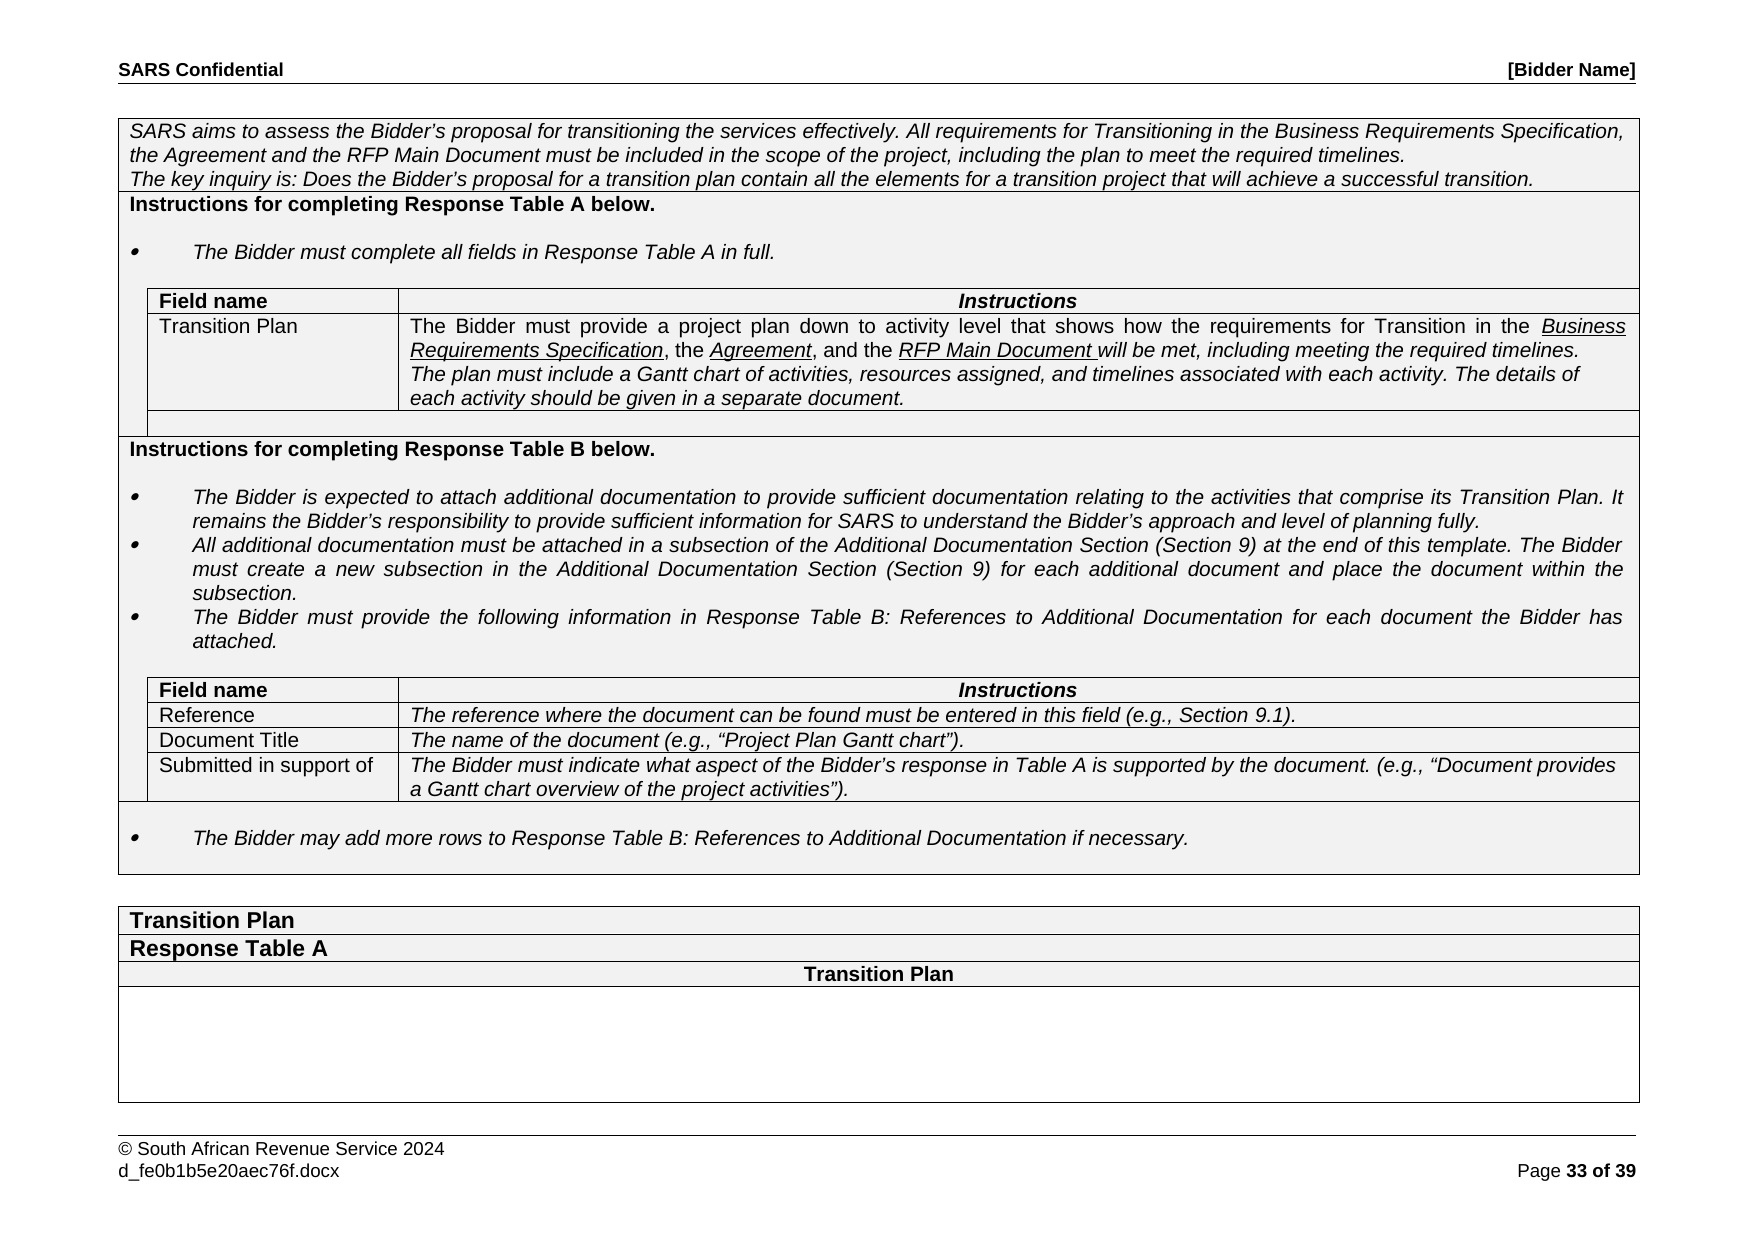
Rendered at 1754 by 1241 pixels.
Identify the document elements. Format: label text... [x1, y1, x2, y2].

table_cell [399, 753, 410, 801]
table_header Transition Plan [119, 907, 1639, 933]
table_cell Transition Plan [148, 314, 398, 410]
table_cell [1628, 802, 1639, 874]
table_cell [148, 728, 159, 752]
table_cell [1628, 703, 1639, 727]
table_cell The Bidder must provide a project plan down to activity level that shows how the requirements for Transition in the Business Requirements Specification, the Agreement, and the RFP Main Document will be met, including meeting the required timelines. The plan must include a Gantt chart of activities, resources assigned, and timelines associated with each activity. The details of each activity should be given in a separate document. [399, 314, 1639, 410]
table_cell Transition Plan [119, 962, 1639, 986]
table_cell [119, 288, 147, 436]
table_cell [119, 987, 1639, 1102]
table_cell Submitted in support of [148, 753, 398, 801]
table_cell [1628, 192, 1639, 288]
table_cell The Bidder may add more rows to Response Table B: References to Additional Documentation if necessary. [119, 802, 204, 874]
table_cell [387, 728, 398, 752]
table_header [119, 119, 1639, 191]
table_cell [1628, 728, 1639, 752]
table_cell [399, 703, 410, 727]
table_cell [148, 411, 1639, 436]
table_cell Response Table A [119, 935, 1639, 961]
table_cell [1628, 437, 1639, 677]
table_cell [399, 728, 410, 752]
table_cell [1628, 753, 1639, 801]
table_cell [119, 677, 147, 801]
table_cell Instructions for completing Response Table A below. The Bidder must complete all fields in Response Table A in full. [119, 192, 204, 288]
